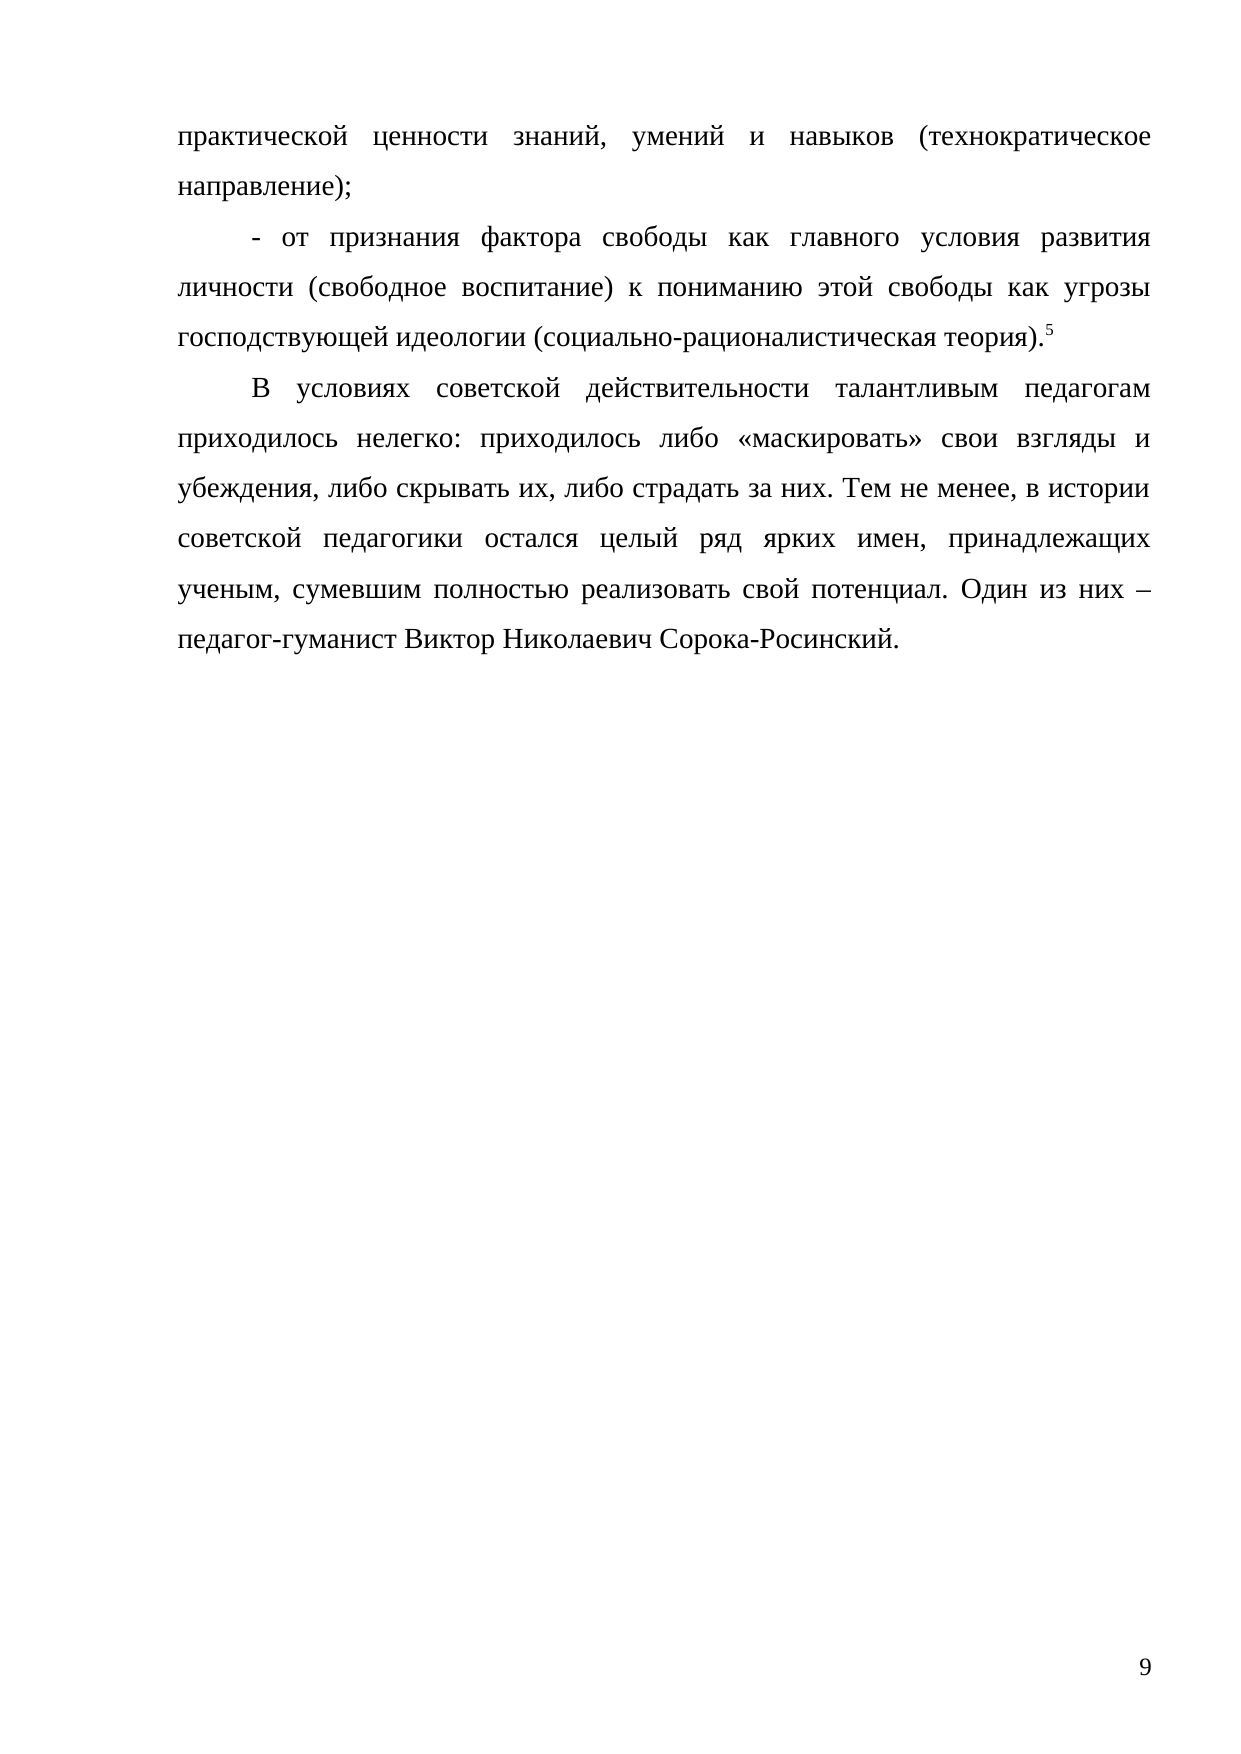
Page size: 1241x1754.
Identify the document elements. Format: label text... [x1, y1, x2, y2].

text - от признания фактора свободы как главного условия развития личности (свободное воспитание) к пониманию этой свободы как угрозы господствующей идеологии (социально-рационалистическая теория).5 [177, 219, 1152, 353]
text В условиях советской действительности талантливым педагогам приходилось нелегко: приходилось либо «маскировать» свои взгляды и убеждения, либо скрывать их, либо страдать за них. Тем не менее, в истории советской педагогики остался целый ряд ярких имен, принадлежащих ученым, сумевшим полностью реализовать свой потенциал. Один из них – педагог-гуманист Виктор Николаевич Сорока-Росинский. [177, 370, 1152, 655]
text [177, 118, 1152, 202]
